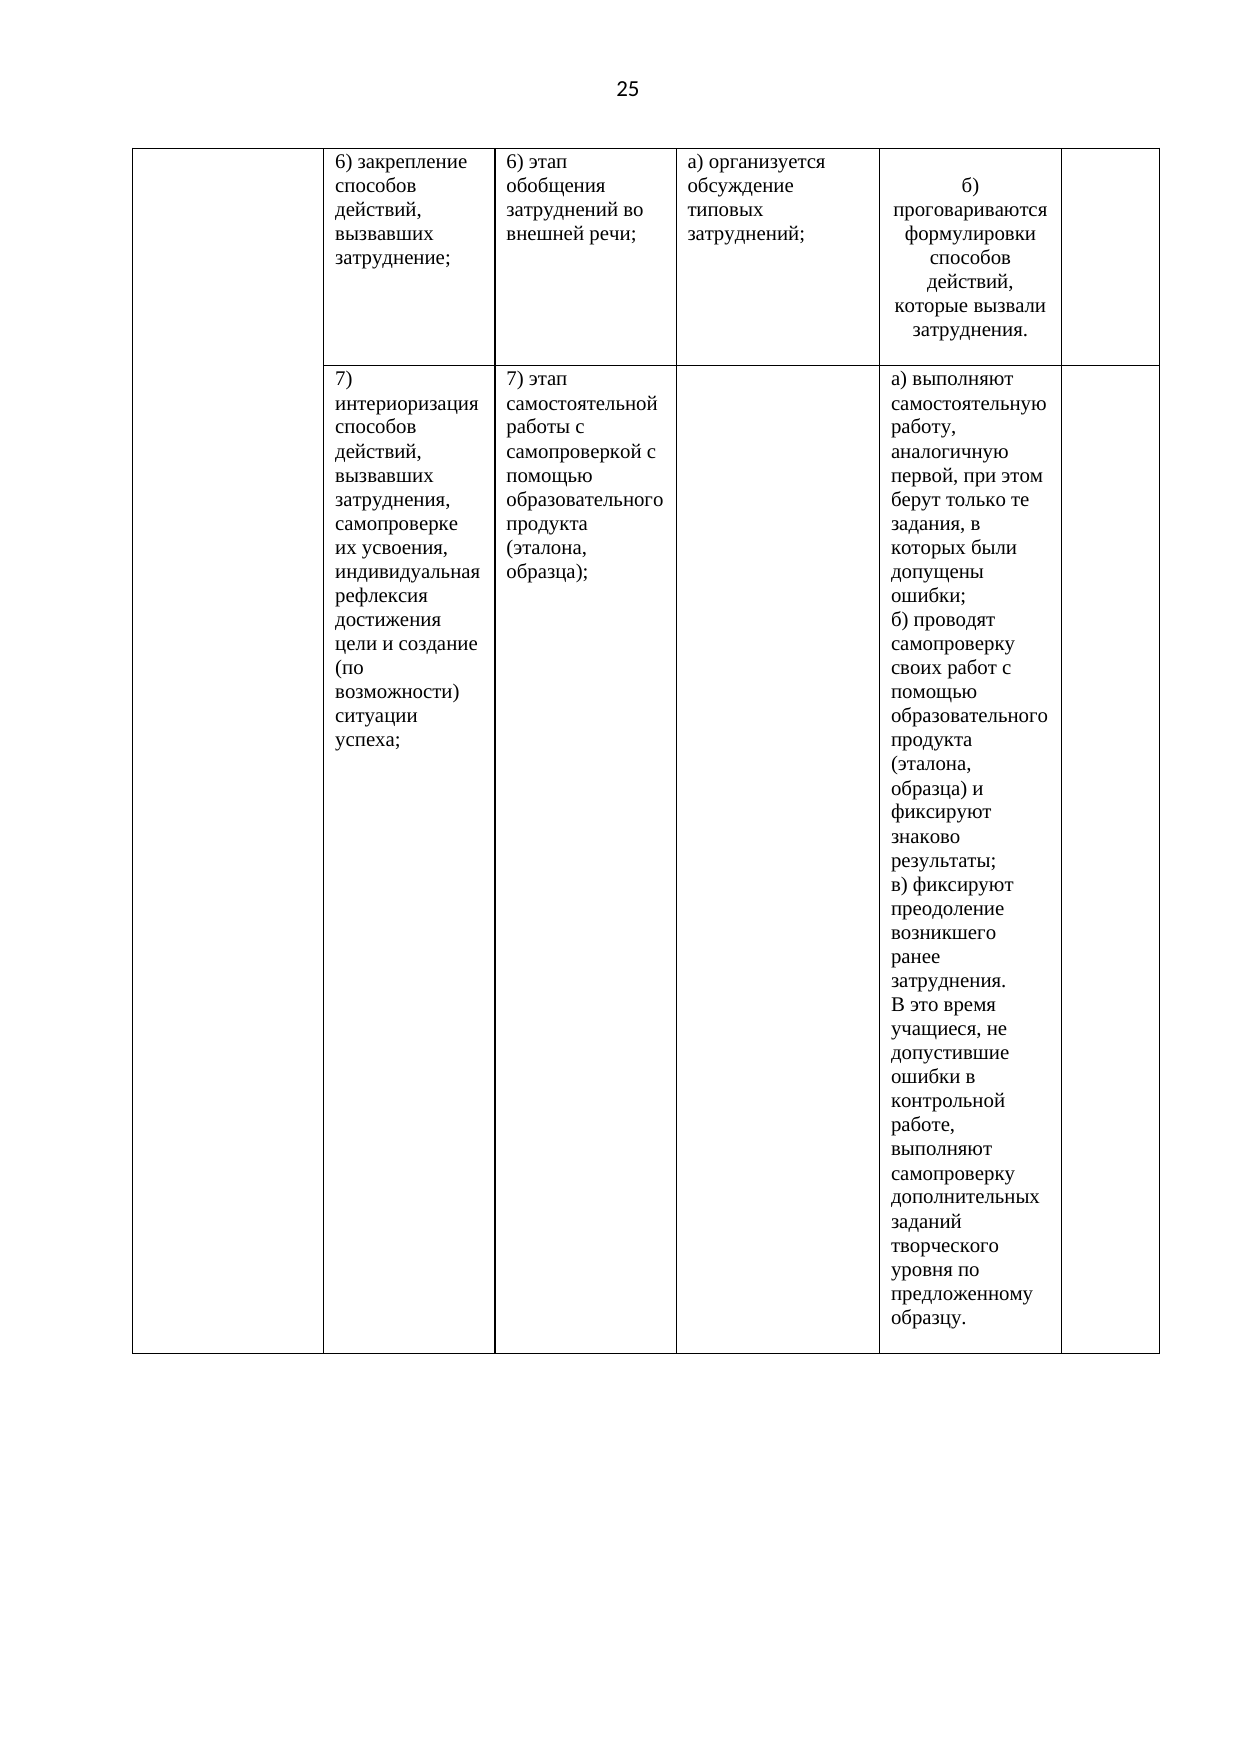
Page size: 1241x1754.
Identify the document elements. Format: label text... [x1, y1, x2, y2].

table_cell б) проговариваются формулировки способов действий, которые вызвали затруднения. [880, 149, 1061, 365]
table_cell а) выполняют самостоятельную работу, аналогичную первой, при этом берут только те задания, в которых были допущены ошибки; б) проводят самопроверку своих работ с помощью образовательного продукта (эталона, образца) и фиксируют знаково результаты; в) фиксируют преодоление возникшего ранее затруднения. В это время учащиеся, не допустившие ошибки в контрольной работе, выполняют самопроверку дополнительных заданий творческого уровня по предложенному образцу. [880, 366, 1061, 1353]
table_cell 6) закрепление способов действий, вызвавших затруднение; [324, 149, 494, 365]
table_cell 6) этап обобщения затруднений во внешней речи; [496, 149, 676, 365]
table_cell [677, 366, 879, 1353]
table_cell [1062, 366, 1159, 1353]
table_cell [1062, 149, 1159, 365]
table_cell 7) этап самостоятельной работы с самопроверкой с помощью образовательного продукта (эталона, образца); [496, 366, 676, 1353]
table_cell 7) интериоризация способов действий, вызвавших затруднения, самопроверке их усвоения, индивидуальная рефлексия достижения цели и создание (по возможности) ситуации успеха; [324, 366, 494, 1353]
table_cell а) организуется обсуждение типовых затруднений; [677, 149, 879, 365]
